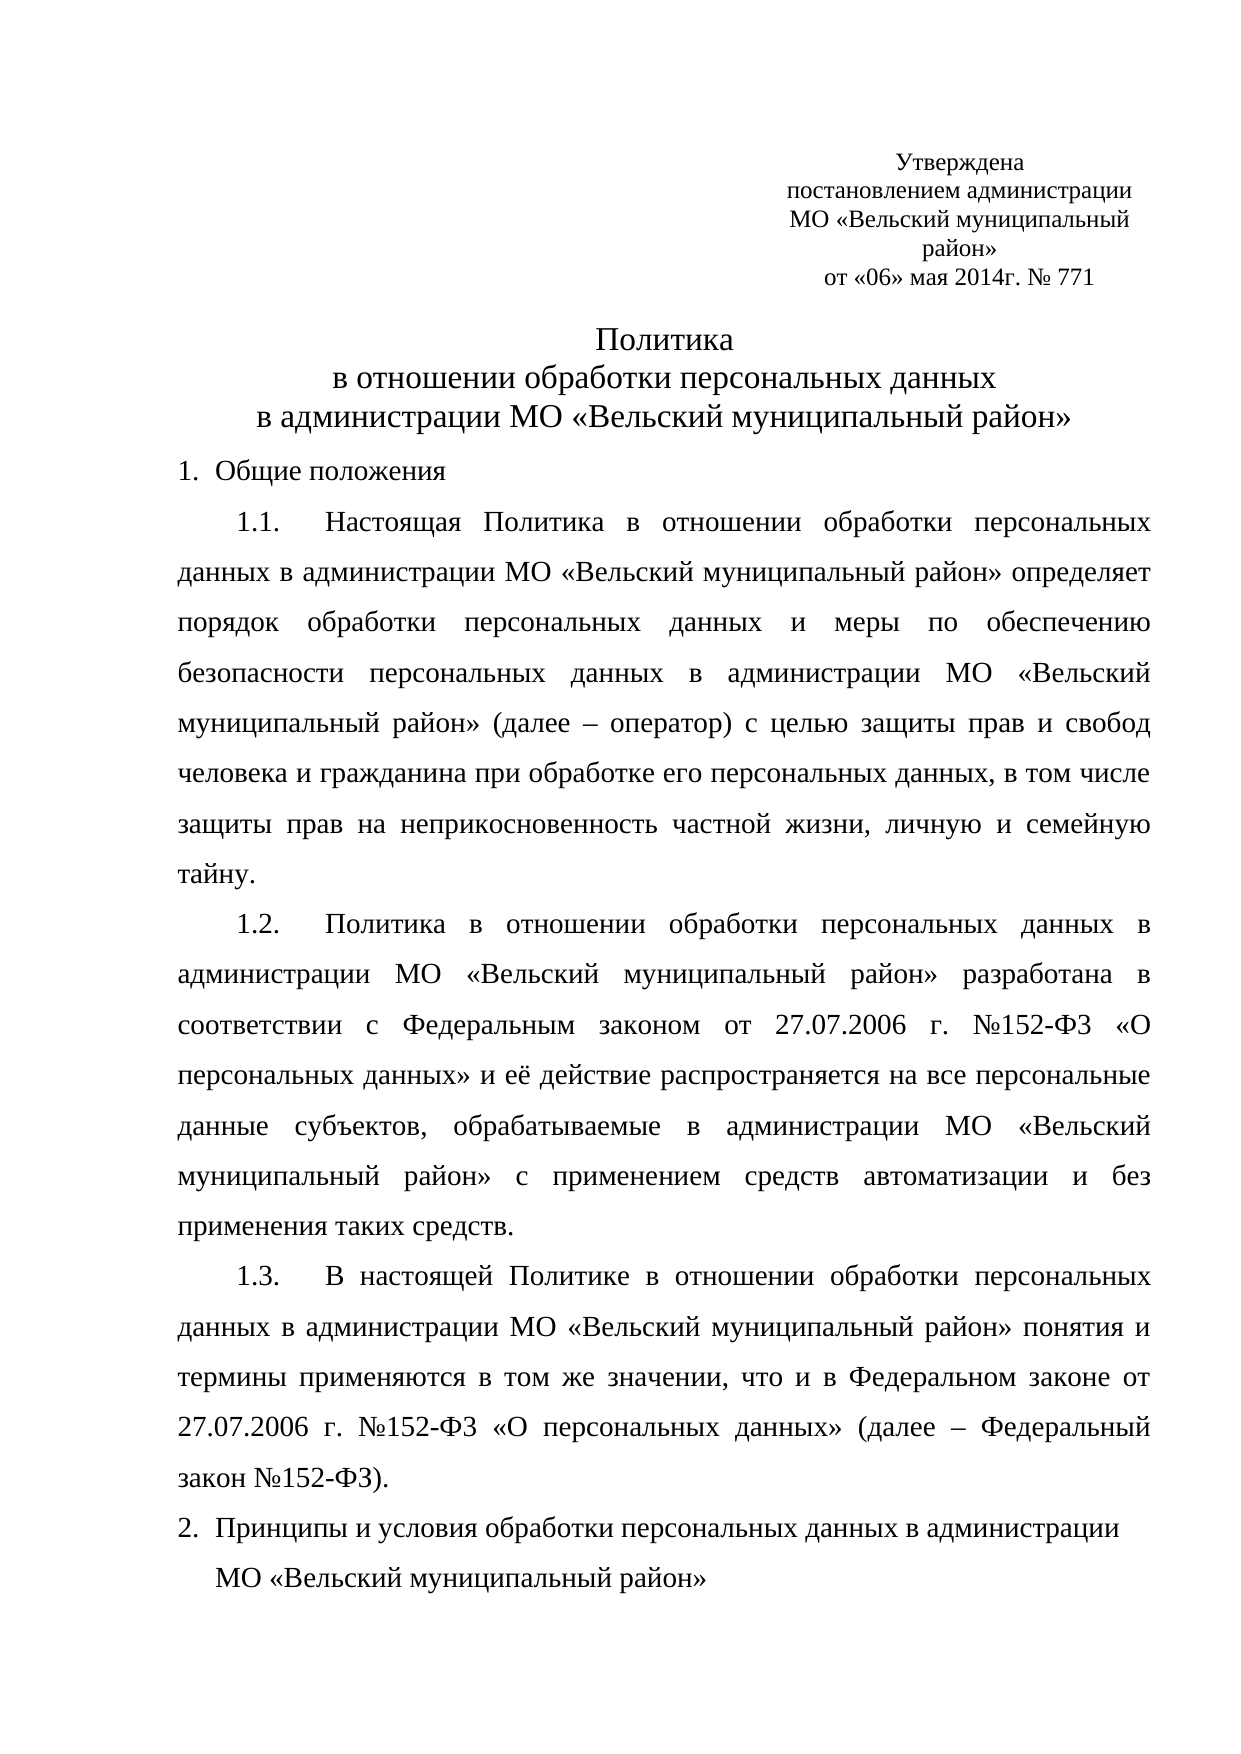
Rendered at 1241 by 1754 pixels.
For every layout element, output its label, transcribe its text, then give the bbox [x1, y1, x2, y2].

text в отношении обработки персональных данных [177, 358, 1152, 396]
list Принципы и условия обработки персональных данных в администрации МО «Вельский муниципальный район» [177, 1510, 1152, 1594]
text постановлением администрации [767, 176, 1152, 204]
text Утверждена [767, 147, 1152, 176]
text МО «Вельский муниципальный район» [767, 204, 1152, 262]
text от «06» мая 2014г. № 771 [767, 262, 1152, 291]
list Общие положения [177, 453, 1152, 487]
list Политика в отношении обработки персональных данных в администрации МО «Вельский муниципальный район» разработана в соответствии с Федеральным законом от 27.07.2006 г. №152-Ф3 «О персональных данных» и её действие распространяется на все персональные данные субъектов, обрабатываемые в администрации МО «Вельский муниципальный район» с применением средств автоматизации и без применения таких средств. [177, 906, 1152, 1242]
list В настоящей Политике в отношении обработки персональных данных в администрации МО «Вельский муниципальный район» понятия и термины применяются в том же значении, что и в Федеральном законе от 27.07.2006 г. №152-Ф3 «О персональных данных» (далее – Федеральный закон №152-ФЗ). [177, 1258, 1152, 1493]
text Политика [177, 319, 1152, 358]
list Настоящая Политика в отношении обработки персональных данных в администрации МО «Вельский муниципальный район» определяет порядок обработки персональных данных и меры по обеспечению безопасности персональных данных в администрации МО «Вельский муниципальный район» (далее – оператор) с целью защиты прав и свобод человека и гражданина при обработке его персональных данных, в том числе защиты прав на неприкосновенность частной жизни, личную и семейную тайну. [177, 504, 1152, 889]
text в администрации МО «Вельский муниципальный район» [177, 396, 1152, 434]
